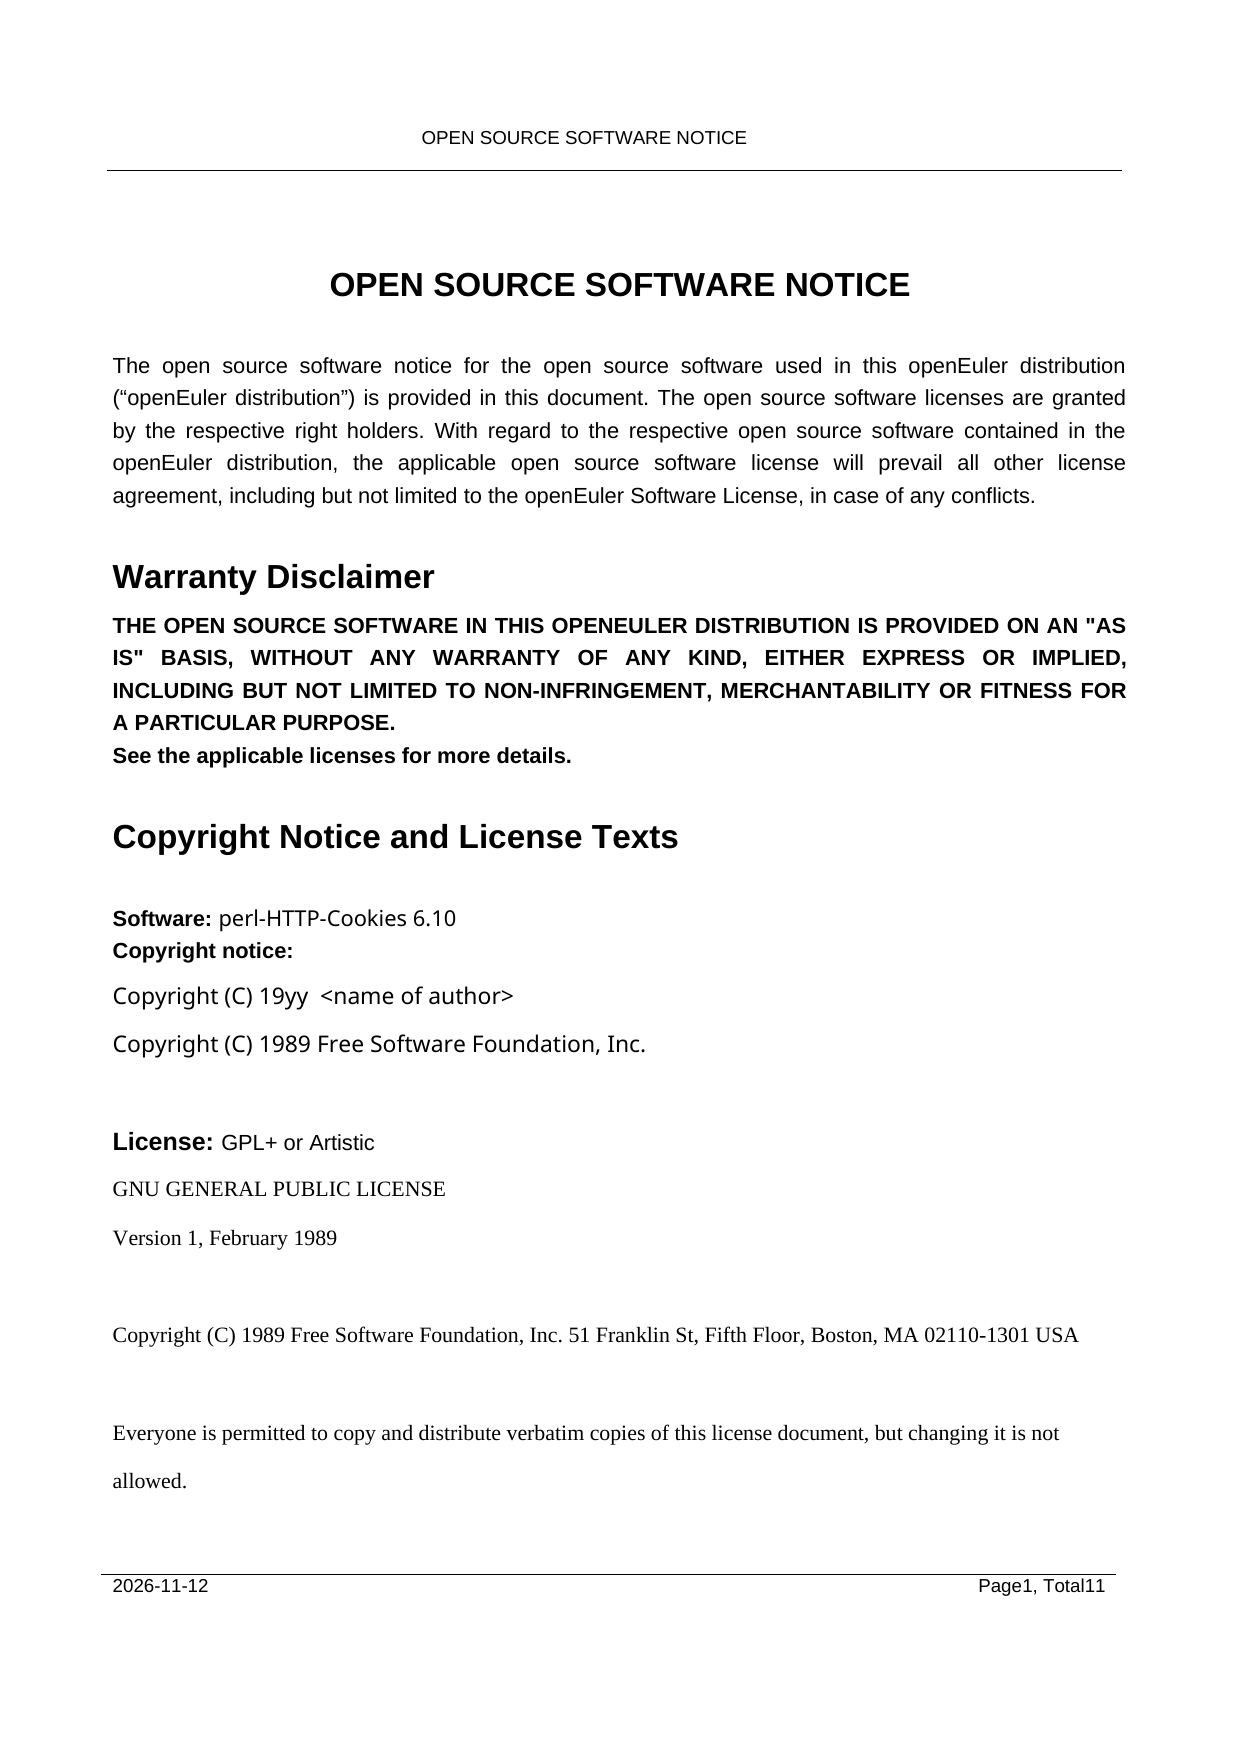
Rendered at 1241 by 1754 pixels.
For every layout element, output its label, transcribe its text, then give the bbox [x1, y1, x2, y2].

text Copyright Notice and License Texts [112, 804, 1128, 869]
text The open source software notice for the open source software used in this openEuler distribution (“openEuler distribution”) is provided in this document. The open source software licenses are granted by the respective right holders. With regard to the respective open source software contained in the openEuler distribution, the applicable open source software license will prevail all other license agreement, including but not limited to the openEuler Software License, in case of any conflicts. [112, 349, 1128, 511]
text Software: perl-HTTP-Cookies 6.10 [112, 901, 1128, 934]
text License: GPL+ or Artistic [112, 1125, 1128, 1158]
text THE OPEN SOURCE SOFTWARE IN THIS OPENEULER DISTRIBUTION IS PROVIDED ON AN "AS IS" BASIS, WITHOUT ANY WARRANTY OF ANY KIND, EITHER EXPRESS OR IMPLIED, INCLUDING BUT NOT LIMITED TO NON-INFRINGEMENT, MERCHANTABILITY OR FITNESS FOR A PARTICULAR PURPOSE. See the applicable licenses for more details. [112, 609, 1128, 771]
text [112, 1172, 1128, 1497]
text OPEN SOURCE SOFTWARE NOTICE [112, 251, 1128, 316]
text Warranty Disclaimer [112, 544, 1128, 609]
text Copyright notice: [112, 934, 1128, 966]
text Copyright (C) 19yy <name of author> Copyright (C) 1989 Free Software Foundation, Inc. [112, 979, 1128, 1109]
